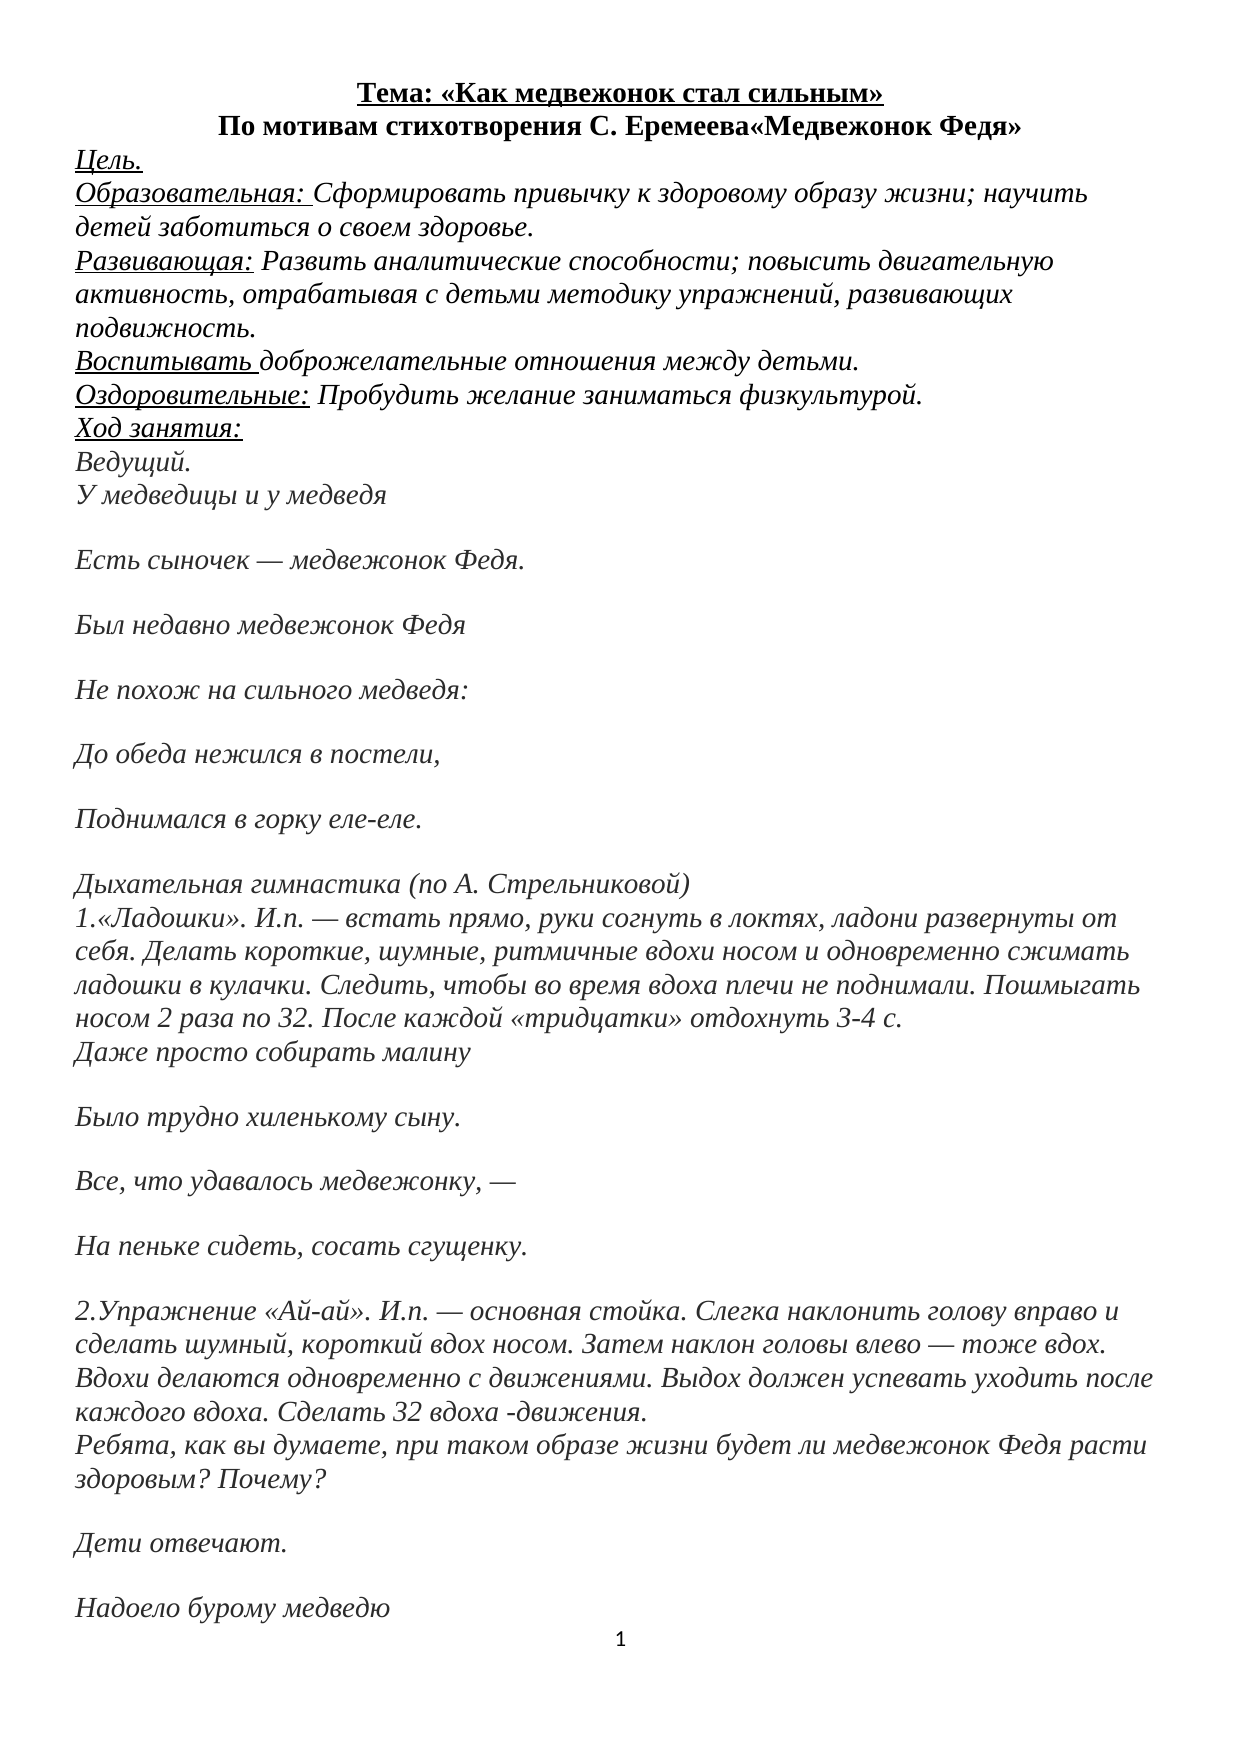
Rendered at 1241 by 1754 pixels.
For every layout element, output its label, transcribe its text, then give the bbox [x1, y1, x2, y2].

text Цель. [75, 142, 1165, 176]
text Дыхательная гимнастика (по А. Стрельниковой) [75, 866, 1165, 900]
text Не похож на сильного медведя: [75, 672, 1165, 705]
text Образовательная: Сформировать привычку к здоровому образу жизни; научить детей заботиться о своем здоровье. [75, 176, 1165, 243]
text Даже просто собирать малину [75, 1034, 1165, 1067]
text На пеньке сидеть, сосать сгущенку. [75, 1228, 1165, 1262]
text Развивающая: Развить аналитические способности; повысить двигательную активность, отрабатывая с детьми методику упражнений, развивающих подвижность. [75, 243, 1165, 343]
text Ход занятия: [75, 410, 1165, 444]
text Надоело бурому медведю [75, 1590, 1165, 1624]
text Воспитывать доброжелательные отношения между детьми. [75, 343, 1165, 377]
text Тема: «Как медвежонок стал сильным» [75, 75, 1165, 108]
text 1.«Ладошки». И.п. — встать прямо, руки согнуть в локтях, ладони развернуты от себя. Делать короткие, шумные, ритмичные вдохи носом и одновременно сжимать ладошки в кулачки. Следить, чтобы во время вдоха плечи не поднимали. Пошмыгать носом 2 раза по 32. После каждой «тридцатки» отдохнуть 3-4 с. [75, 900, 1165, 1034]
text Был недавно медвежонок Федя [75, 607, 1165, 641]
text Все, что удавалось медвежонку, — [75, 1163, 1165, 1197]
text Было трудно хиленькому сыну. [75, 1099, 1165, 1132]
text 2.Упражнение «Ай-ай». И.п. — основная стойка. Слегка наклонить голову вправо и сделать шумный, короткий вдох носом. Затем наклон головы влево — тоже вдох. Вдохи делаются одновременно с движениями. Выдох должен успевать уходить после каждого вдоха. Сделать 32 вдоха -движения. [75, 1293, 1165, 1427]
text Оздоровительные: Пробудить желание заниматься физкультурой. [75, 377, 1165, 410]
text Поднимался в горку еле-еле. [75, 801, 1165, 835]
text Дети отвечают. [75, 1526, 1165, 1559]
text До обеда нежился в постели, [75, 737, 1165, 770]
text У медведицы и у медведя [75, 477, 1165, 511]
text Ведущий. [75, 444, 1165, 477]
text Ребята, как вы думаете, при таком образе жизни будет ли медвежонок Федя расти здоровым? Почему? [75, 1427, 1165, 1494]
text Есть сыночек — медвежонок Федя. [75, 542, 1165, 576]
text По мотивам стихотворения С. Еремеева«Медвежонок Федя» [75, 108, 1165, 142]
